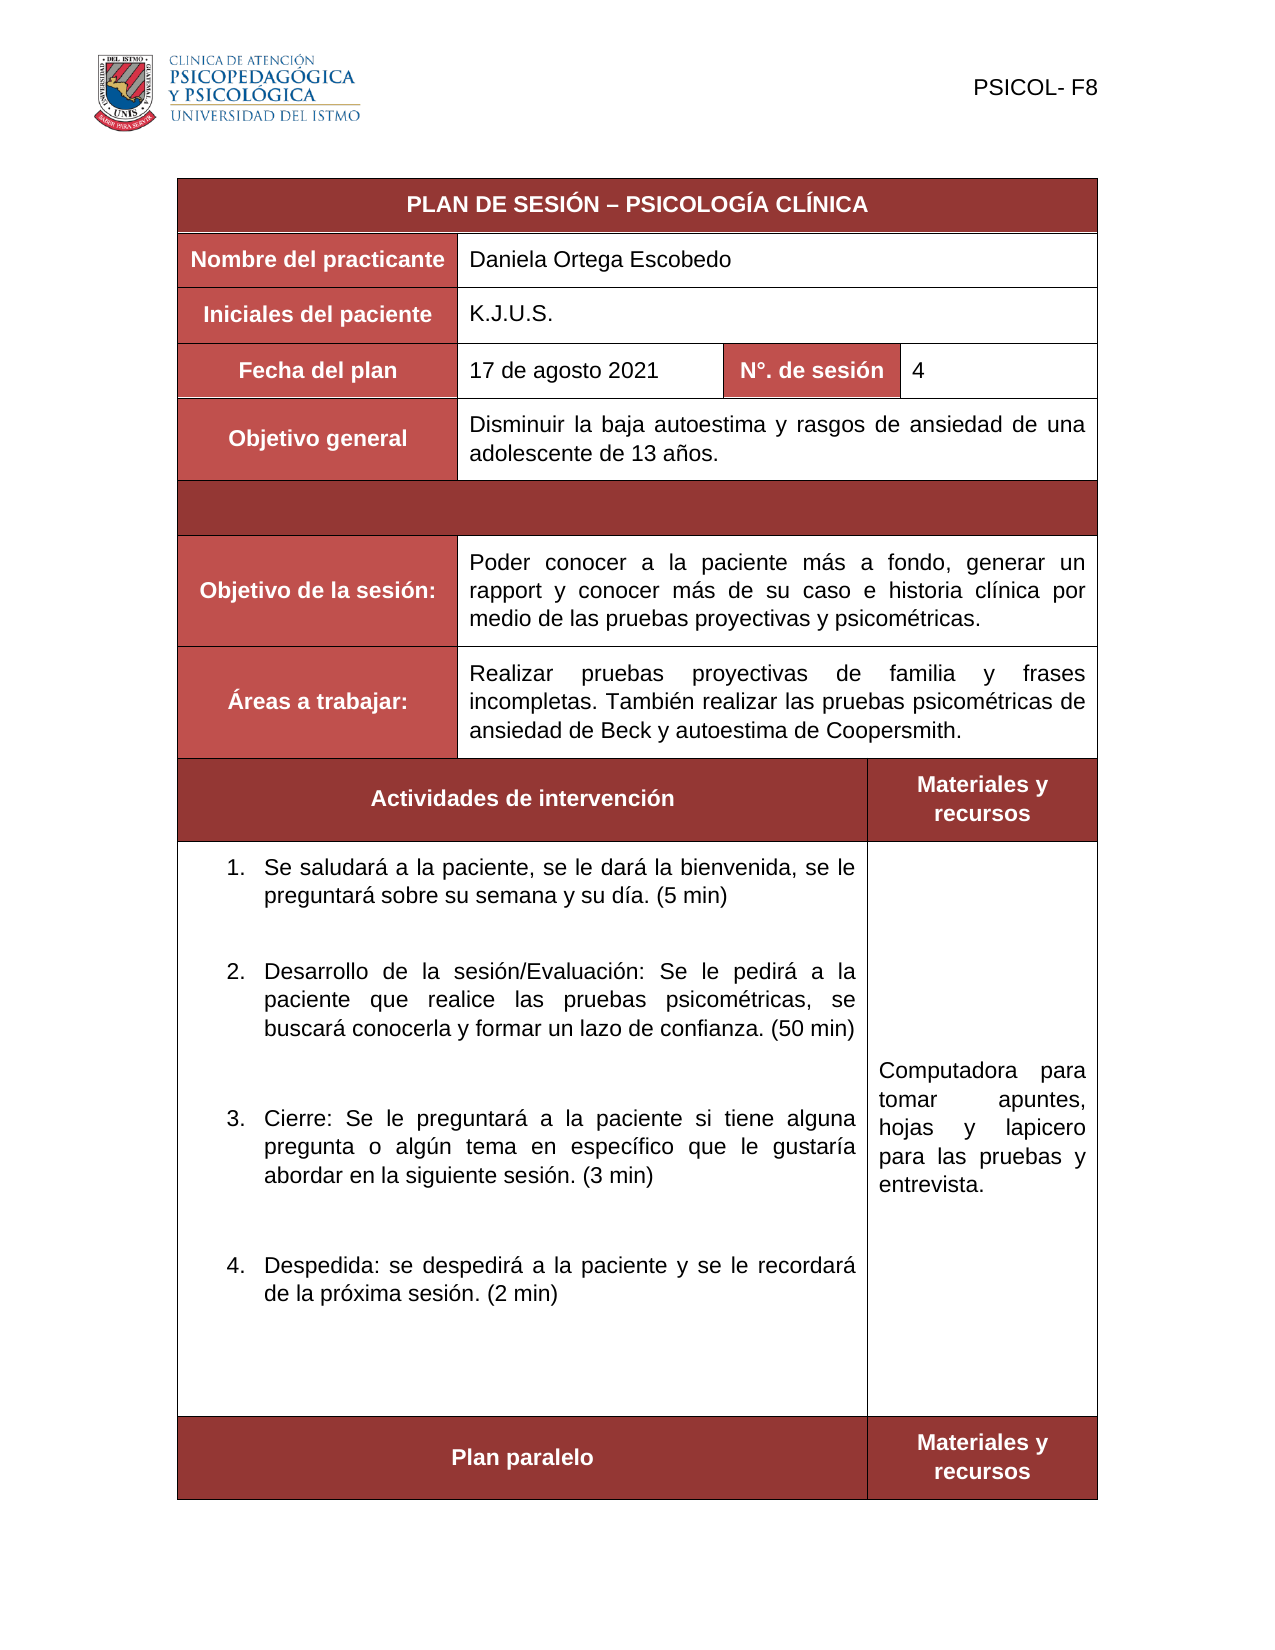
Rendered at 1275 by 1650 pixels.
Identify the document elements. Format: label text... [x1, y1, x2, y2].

table_cell Materiales y recursos [868, 759, 1097, 841]
table_cell Áreas a trabajar: [178, 647, 457, 758]
table_cell Iniciales del paciente [178, 288, 457, 343]
table_cell Disminuir la baja autoestima y rasgos de ansiedad de una adolescente de 13 años. [458, 399, 1097, 480]
table_cell Daniela Ortega Escobedo [458, 234, 1097, 287]
table_cell K.J.U.S. [458, 288, 1097, 343]
table_cell Realizar pruebas proyectivas de familia y frases incompletas. También realizar las pruebas psicométricas de ansiedad de Beck y autoestima de Coopersmith. [458, 647, 1097, 758]
table_cell Fecha del plan [178, 344, 457, 397]
table_cell Plan paralelo [178, 1417, 867, 1499]
table_cell Materiales y recursos [868, 1417, 1097, 1499]
table_cell Objetivo de la sesión: [178, 536, 457, 646]
table_cell N°. de sesión [724, 344, 900, 397]
table_cell Nombre del practicante [178, 234, 457, 287]
table_cell Actividades de intervención [178, 759, 867, 841]
table_cell 4 [901, 344, 1097, 397]
picture [42, 25, 422, 166]
table_cell Se saludará a la paciente, se le dará la bienvenida, se le preguntará sobre su semana y su día. (5 min) Desarrollo de la sesión/Evaluación: Se le pedirá a la paciente que realice las pruebas psicométricas, se buscará conocerla y formar un lazo de confianza. (50 min) Cierre: Se le preguntará a la paciente si tiene alguna pregunta o algún tema en específico que le gustaría abordar en la siguiente sesión. (3 min) Despedida: se despedirá a la paciente y se le recordará de la próxima sesión. (2 min) [178, 842, 867, 1416]
table_cell Poder conocer a la paciente más a fondo, generar un rapport y conocer más de su caso e historia clínica por medio de las pruebas proyectivas y psicométricas. [458, 536, 1097, 646]
table_cell [178, 481, 1097, 535]
table_cell Computadora para tomar apuntes, hojas y lapicero para las pruebas y entrevista. [868, 842, 1097, 1416]
table_header PLAN DE SESIÓN – PSICOLOGÍA CLÍNICA [178, 179, 1097, 232]
table_cell Objetivo general [178, 399, 457, 480]
table_cell 17 de agosto 2021 [458, 344, 723, 397]
